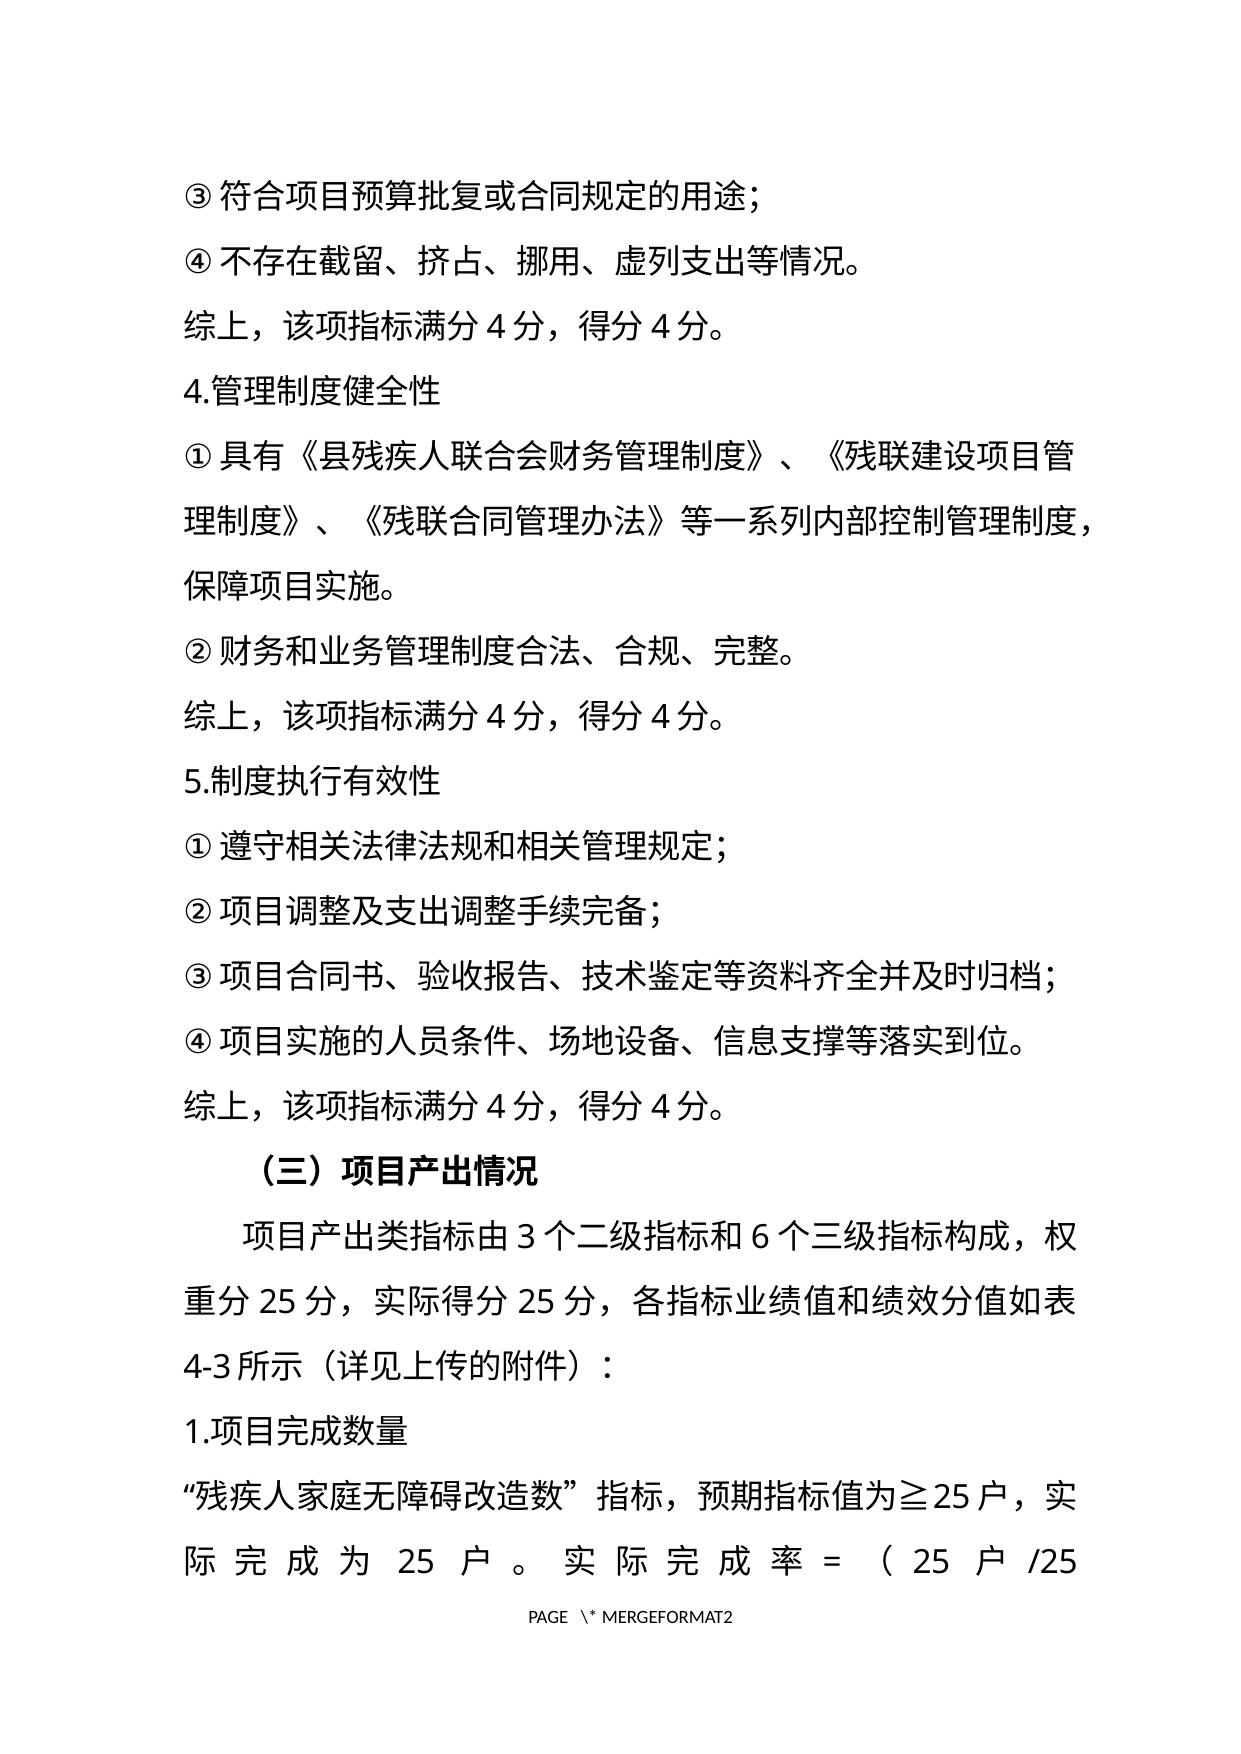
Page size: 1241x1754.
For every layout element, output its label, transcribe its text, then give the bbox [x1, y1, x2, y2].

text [183, 1202, 1078, 1592]
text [183, 162, 1078, 1137]
text （三）项目产出情况 [183, 1137, 1078, 1202]
